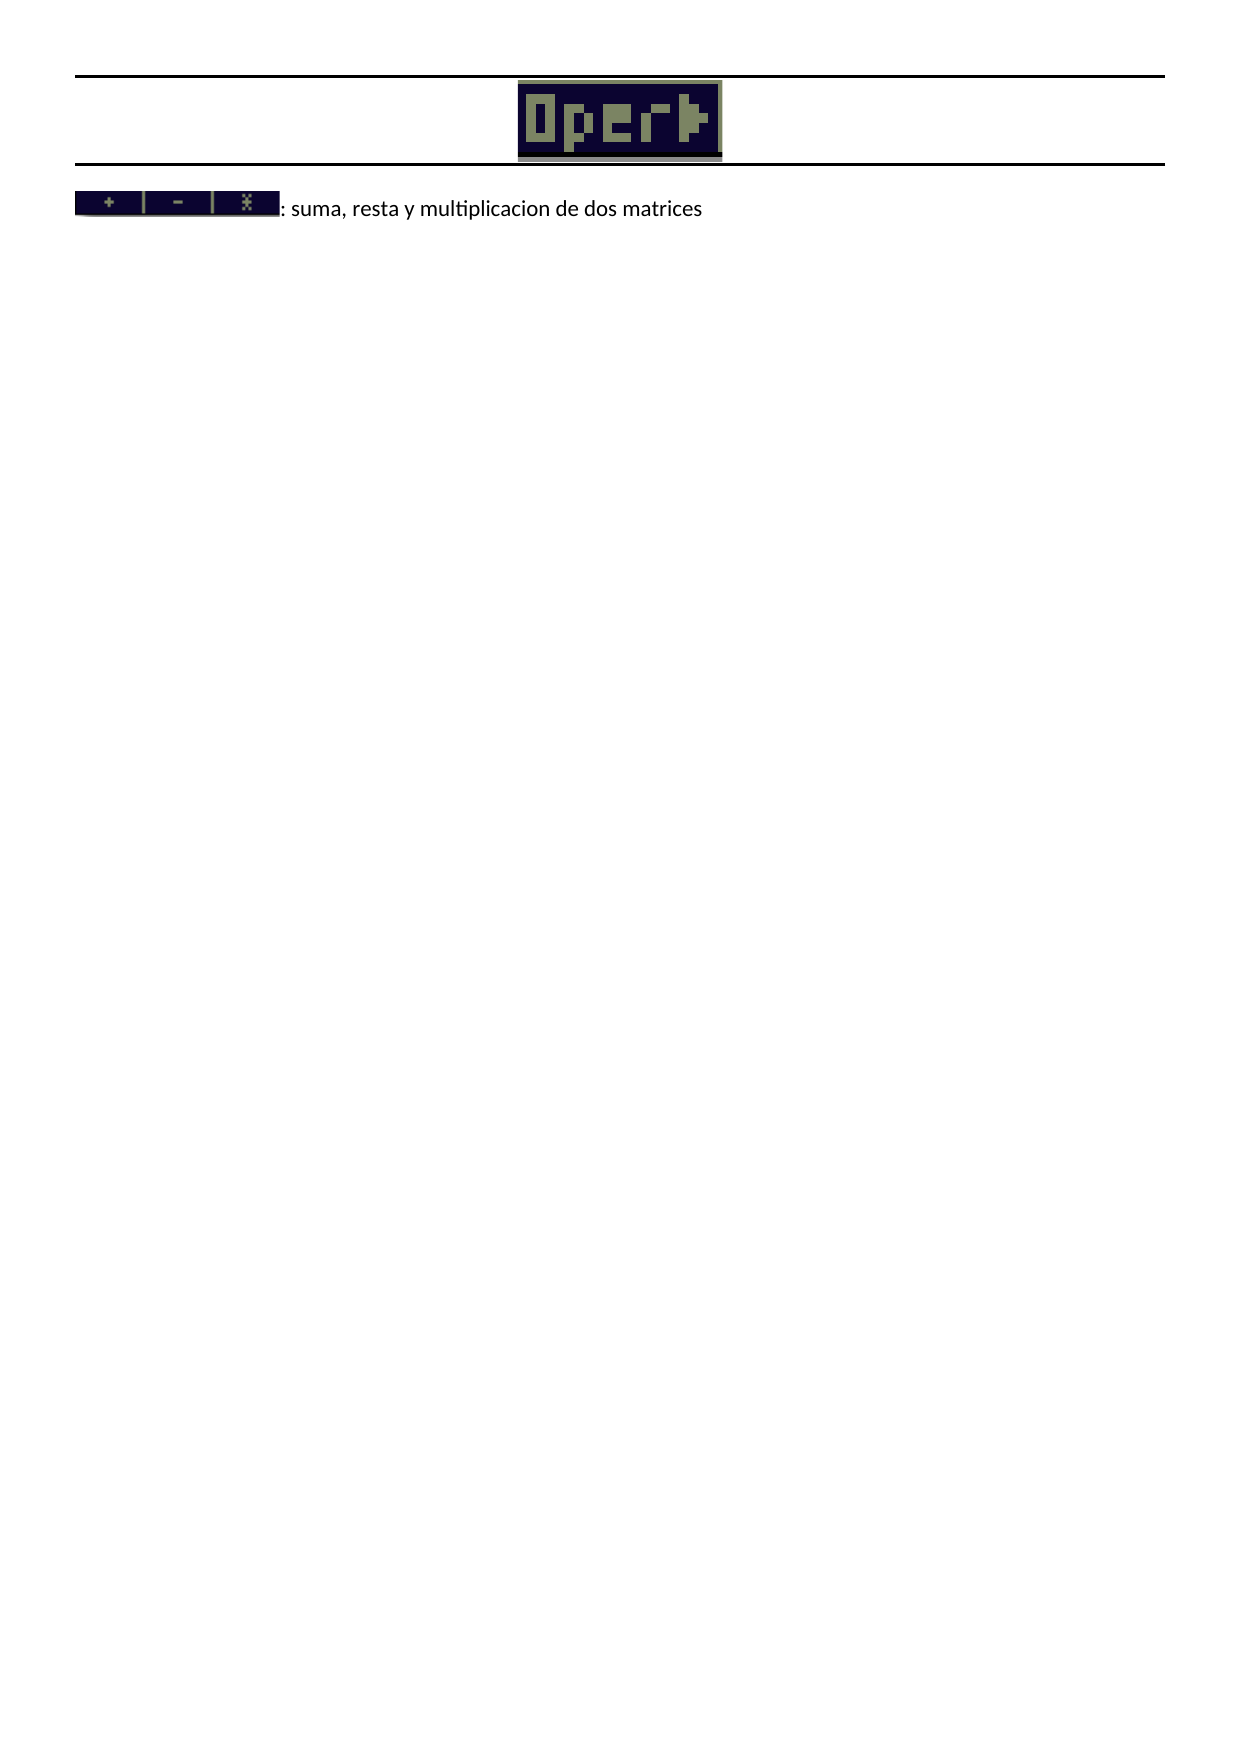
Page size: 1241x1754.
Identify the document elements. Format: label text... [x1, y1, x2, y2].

picture [517, 80, 723, 162]
text : suma, resta y multiplicacion de dos matrices [75, 191, 1165, 222]
picture [75, 191, 280, 217]
